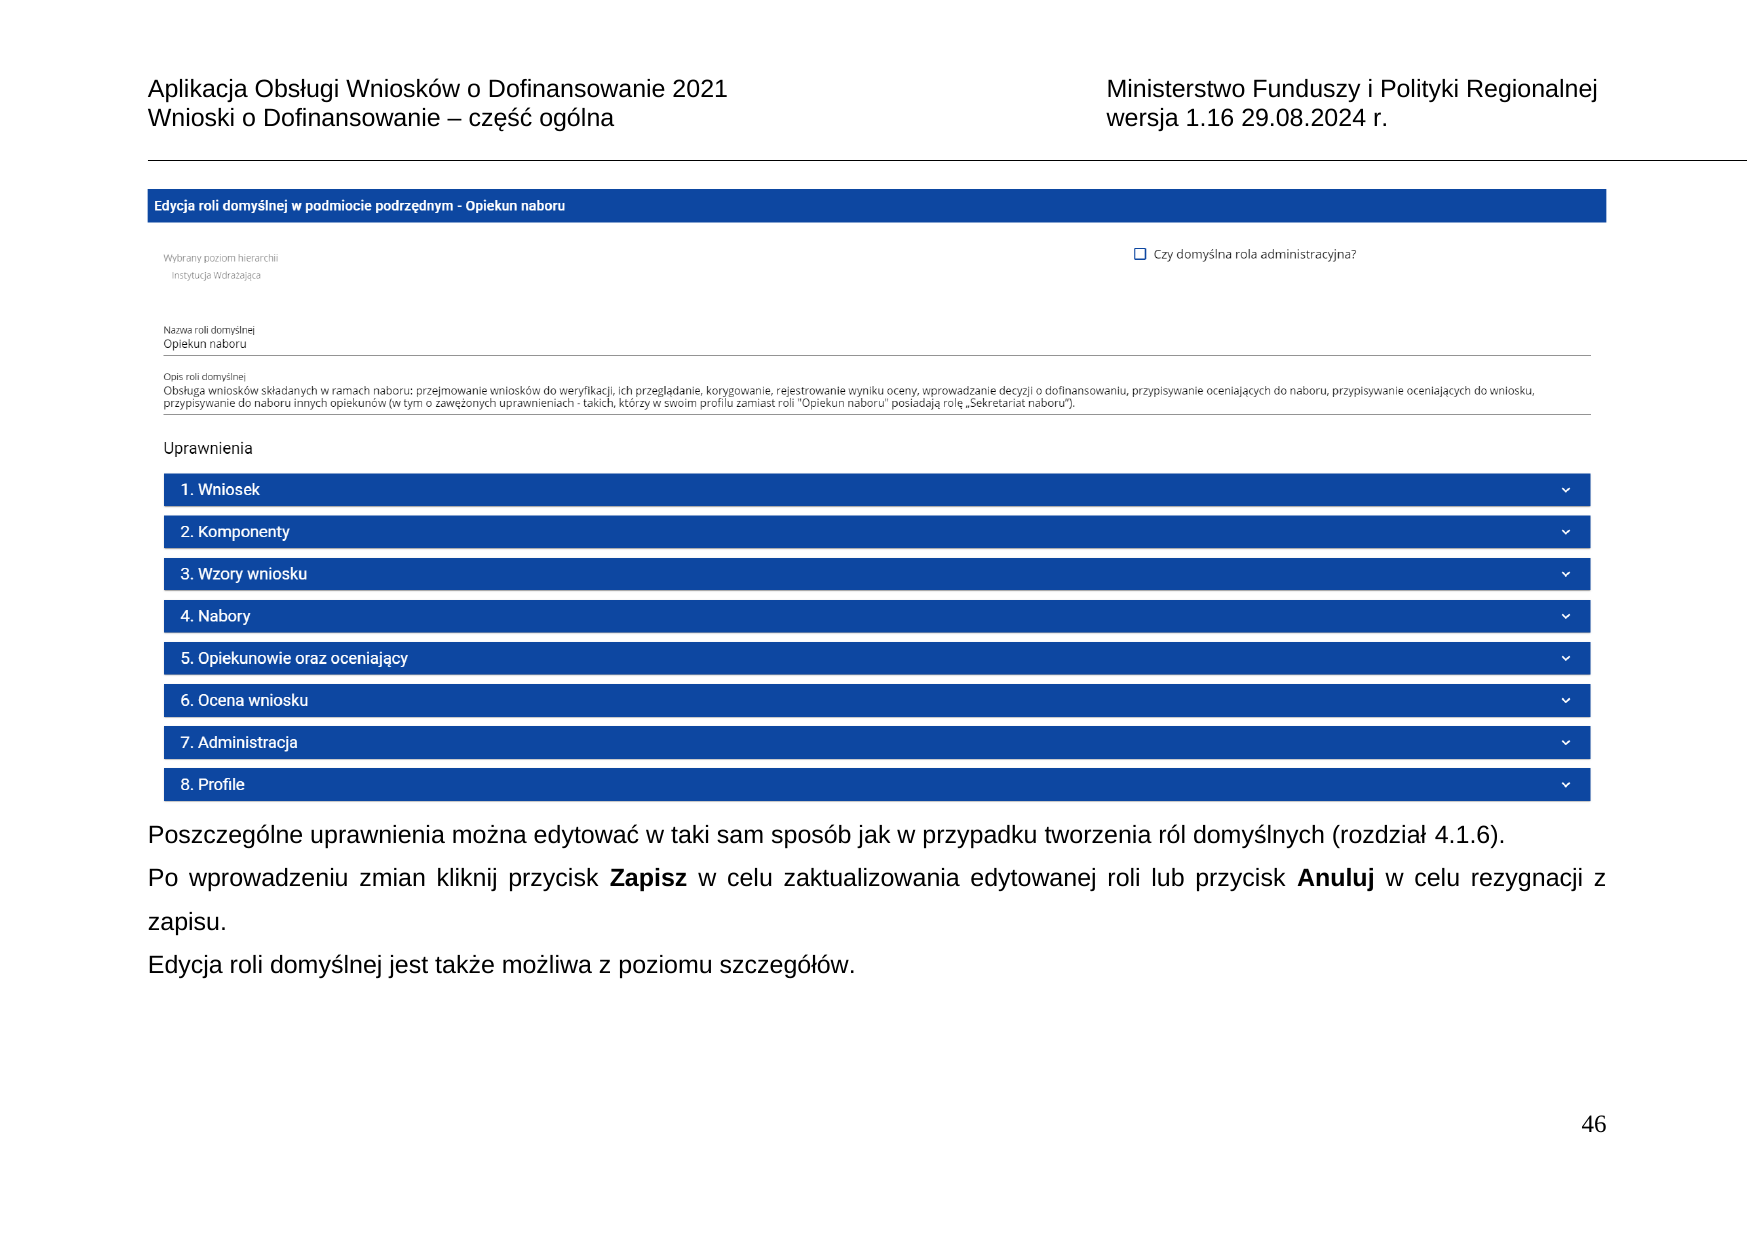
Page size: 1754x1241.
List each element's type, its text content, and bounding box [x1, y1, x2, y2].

text Po wprowadzeniu zmian kliknij przycisk Zapisz w celu zaktualizowania edytowanej roli lub przycisk Anuluj w celu rezygnacji z zapisu. [148, 863, 1606, 935]
picture [147, 189, 1607, 821]
text Edycja roli domyślnej jest także możliwa z poziomu szczegółów. [148, 949, 1606, 978]
text Poszczególne uprawnienia można edytować w taki sam sposób jak w przypadku tworzenia ról domyślnych (rozdział 4.1.6). [148, 821, 1606, 849]
